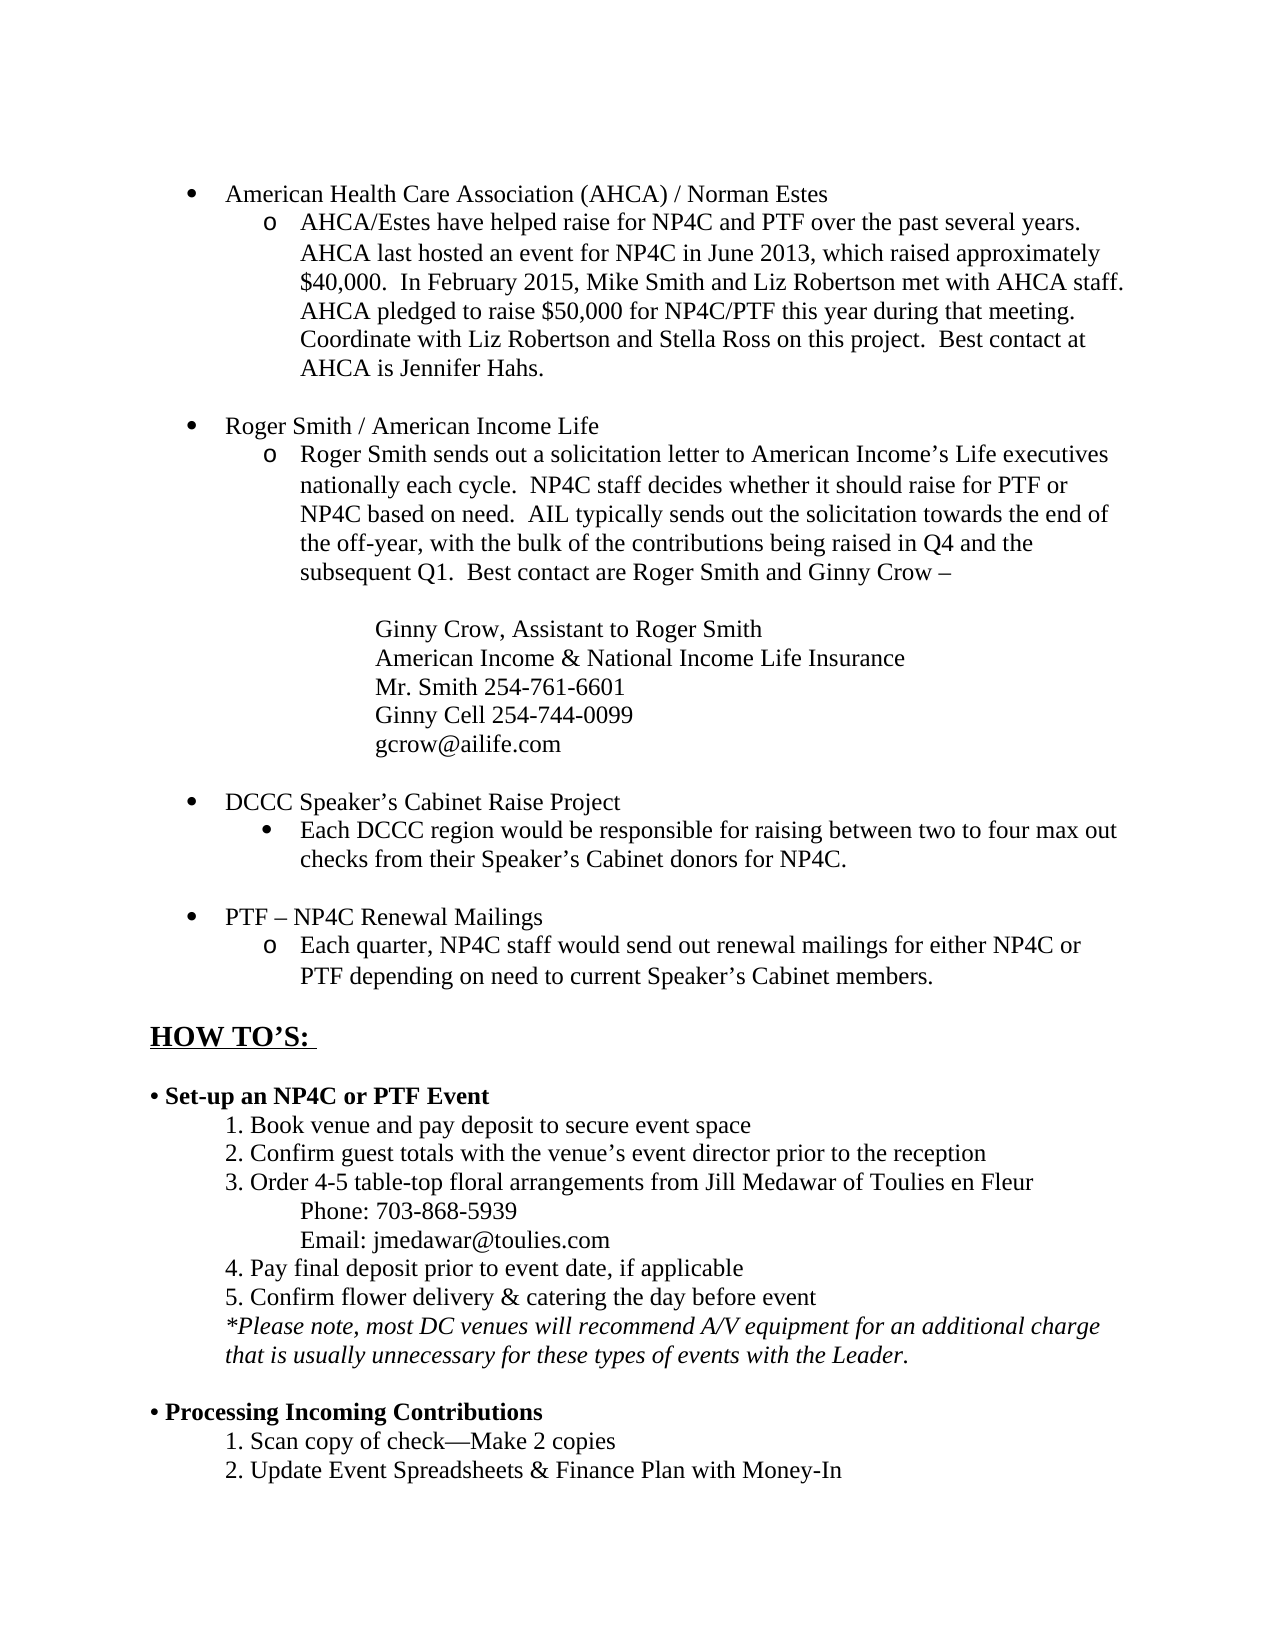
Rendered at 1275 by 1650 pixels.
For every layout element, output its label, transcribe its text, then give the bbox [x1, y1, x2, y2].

text 2. Confirm guest totals with the venue’s event director prior to the reception [150, 1138, 1125, 1167]
text 1. Scan copy of check—Make 2 copies [150, 1426, 1125, 1455]
list AHCA/Estes have helped raise for NP4C and PTF over the past several years. AHCA last hosted an event for NP4C in June 2013, which raised approximately $40,000. In February 2015, Mike Smith and Liz Robertson met with AHCA staff. AHCA pledged to raise $50,000 for NP4C/PTF this year during that meeting. Coordinate with Liz Robertson and Stella Ross on this project. Best contact at AHCA is Jennifer Hahs. [262, 207, 1125, 382]
text • Set-up an NP4C or PTF Event [150, 1081, 1125, 1110]
text Ginny Cell 254-744-0099 gcrow@ailife.com [375, 700, 1125, 758]
list Roger Smith / American Income Life [187, 411, 1125, 439]
text Ginny Crow, Assistant to Roger Smith American Income & National Income Life Insurance Mr. Smith 254-761-6601 [375, 614, 1125, 700]
text Phone: 703-868-5939 [150, 1196, 1125, 1225]
text 1. Book venue and pay deposit to secure event space [150, 1110, 1125, 1138]
text 4. Pay final deposit prior to event date, if applicable [150, 1253, 1125, 1282]
list DCCC Speaker’s Cabinet Raise Project [187, 787, 1125, 815]
text 2. Update Event Spreadsheets & Finance Plan with Money-In [150, 1455, 1125, 1483]
text Email: jmedawar@toulies.com [150, 1225, 1125, 1253]
text *Please note, most DC venues will recommend A/V equipment for an additional charge that is usually unnecessary for these types of events with the Leader. [225, 1311, 1125, 1368]
text 5. Confirm flower delivery & catering the day before event [150, 1282, 1125, 1311]
text • Processing Incoming Contributions [150, 1397, 1125, 1426]
text 3. Order 4-5 table-top floral arrangements from Jill Medawar of Toulies en Fleur [150, 1167, 1125, 1196]
list Each quarter, NP4C staff would send out renewal mailings for either NP4C or PTF depending on need to current Speaker’s Cabinet members. [262, 930, 1125, 990]
list Roger Smith sends out a solicitation letter to American Income’s Life executives nationally each cycle. NP4C staff decides whether it should raise for PTF or NP4C based on need. AIL typically sends out the solicitation towards the end of the off-year, with the bulk of the contributions being raised in Q4 and the subsequent Q1. Best contact are Roger Smith and Ginny Crow – [262, 439, 1125, 585]
text HOW TO’S: [150, 1019, 1125, 1052]
list PTF – NP4C Renewal Mailings [187, 902, 1125, 930]
list Each DCCC region would be responsible for raising between two to four max out checks from their Speaker’s Cabinet donors for NP4C. [262, 815, 1125, 873]
list American Health Care Association (AHCA) / Norman Estes [187, 179, 1125, 207]
